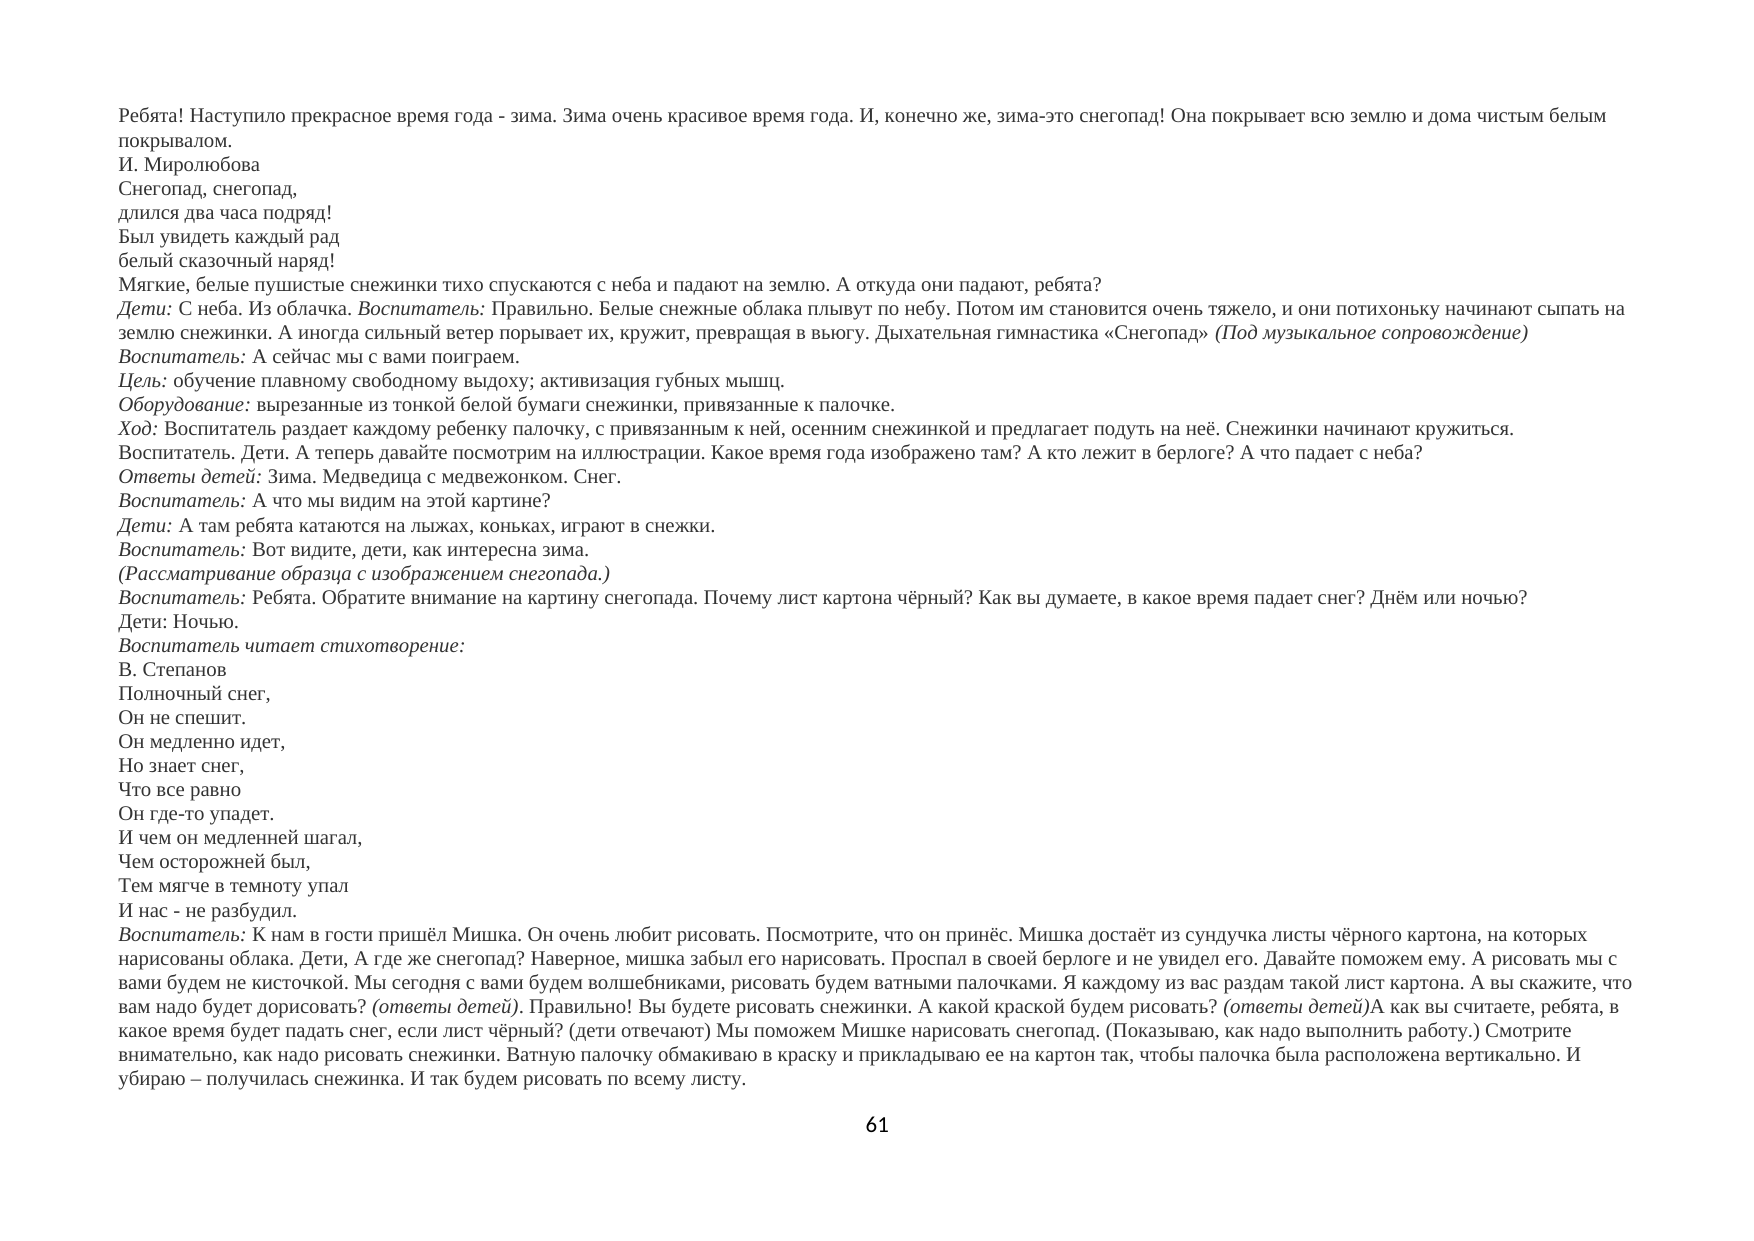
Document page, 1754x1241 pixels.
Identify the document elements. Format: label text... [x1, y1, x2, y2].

text Воспитатель: А сейчас мы с вами поиграем. [118, 344, 1636, 368]
text Мягкие, белые пушистые снежинки тихо спускаются с неба и падают на землю. А откуда они падают, ребята? [118, 272, 1636, 296]
text Воспитатель: А что мы видим на этой картине? [118, 488, 1636, 512]
text И. Миролюбова [118, 152, 1636, 176]
text Дети: С неба. Из облачка. Воспитатель: Правильно. Белые снежные облака плывут по небу. Потом им становится очень тяжело, и они потихоньку начинают сыпать на землю снежинки. А иногда сильный ветер порывает их, кружит, превращая в вьюгу. Дыхательная гимнастика «Снегопад» (Под музыкальное сопровождение) [118, 296, 1636, 344]
text Оборудование: вырезанные из тонкой белой бумаги снежинки, привязанные к палочке. [118, 392, 1636, 416]
text Воспитатель: К нам в гости пришёл Мишка. Он очень любит рисовать. Посмотрите, что он принёс. Мишка достаёт из сундучка листы чёрного картона, на которых нарисованы облака. Дети, А где же снегопад? Наверное, мишка забыл его нарисовать. Проспал в своей берлоге и не увидел его. Давайте поможем ему. А рисовать мы с вами будем не кисточкой. Мы сегодня с вами будем волшебниками, рисовать будем ватными палочками. Я каждому из вас раздам такой лист картона. А вы скажите, что вам надо будет дорисовать? (ответы детей). Правильно! Вы будете рисовать снежинки. А какой краской будем рисовать? (ответы детей)А как вы считаете, ребята, в какое время будет падать снег, если лист чёрный? (дети отвечают) Мы поможем Мишке нарисовать снегопад. (Показываю, как надо выполнить работу.) Смотрите внимательно, как надо рисовать снежинки. Ватную палочку обмакиваю в краску и прикладываю ее на картон так, чтобы палочка была расположена вертикально. И убираю – получилась снежинка. И так будем рисовать по всему листу. [118, 922, 1636, 1090]
text Дети: Ночью. [118, 609, 1636, 633]
text И чем он медленней шагал, [118, 825, 1636, 849]
text Ребята! Наступило прекрасное время года - зима. Зима очень красивое время года. И, конечно же, зима-это снегопад! Она покрывает всю землю и дома чистым белым покрывалом. [118, 103, 1636, 152]
text Ответы детей: Зима. Медведица с медвежонком. Снег. [118, 464, 1636, 488]
text Дети: А там ребята катаются на лыжах, коньках, играют в снежки. [118, 512, 1636, 537]
text Снегопад, снегопад, [118, 176, 1636, 200]
text Цель: обучение плавному свободному выдоху; активизация губных мышц. [118, 368, 1636, 392]
text Воспитатель: Вот видите, дети, как интересна зима. [118, 537, 1636, 561]
text И нас - не разбудил. [118, 897, 1636, 922]
text В. Степанов [118, 657, 1636, 681]
text Но знает снег, [118, 753, 1636, 777]
text Ход: Воспитатель раздает каждому ребенку палочку, с привязанным к ней, осенним снежинкой и предлагает подуть на неё. Снежинки начинают кружиться. [118, 416, 1636, 440]
text Он медленно идет, [118, 729, 1636, 753]
text Воспитатель. Дети. А теперь давайте посмотрим на иллюстрации. Какое время года изображено там? А кто лежит в берлоге? А что падает с неба? [118, 440, 1636, 464]
text Чем осторожней был, [118, 849, 1636, 873]
text Что все равно [118, 777, 1636, 801]
text длился два часа подряд! [118, 200, 1636, 224]
text Был увидеть каждый рад [118, 224, 1636, 248]
text Тем мягче в темноту упал [118, 873, 1636, 897]
text Он где-то упадет. [118, 801, 1636, 825]
text Воспитатель читает стихотворение: [118, 633, 1636, 657]
text Воспитатель: Ребята. Обратите внимание на картину снегопада. Почему лист картона чёрный? Как вы думаете, в какое время падает снег? Днём или ночью? [118, 585, 1636, 609]
text Он не спешит. [118, 705, 1636, 729]
text Полночный снег, [118, 681, 1636, 705]
text (Рассматривание образца с изображением снегопада.) [118, 561, 1636, 585]
text белый сказочный наряд! [118, 248, 1636, 272]
